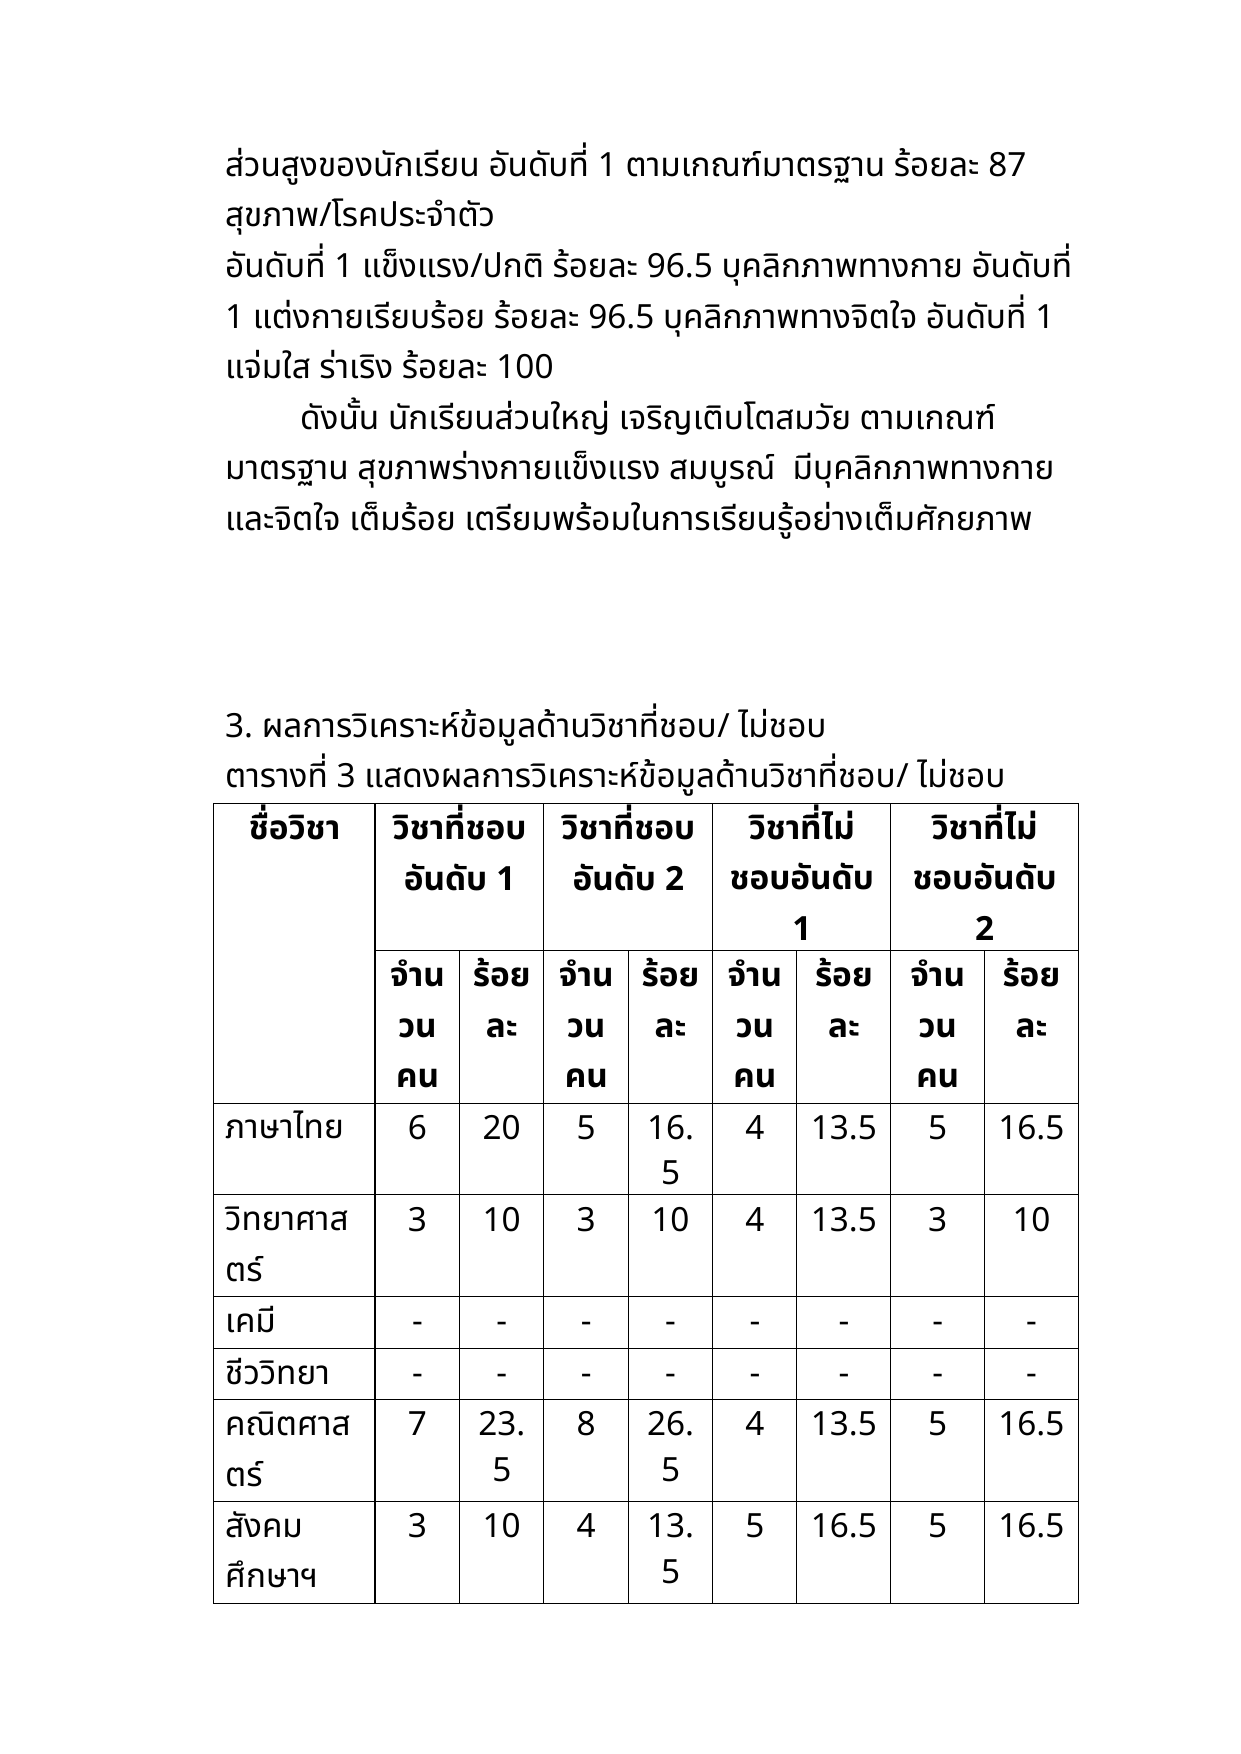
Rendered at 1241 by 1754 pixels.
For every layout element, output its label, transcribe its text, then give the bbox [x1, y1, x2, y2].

table_cell สังคมศึกษาฯ [214, 1502, 374, 1603]
table_cell - [460, 1297, 543, 1348]
table_cell 5 [544, 1104, 628, 1194]
table_cell 10 [985, 1195, 1078, 1296]
table_header วิชาที่ชอบอันดับ 1 [376, 804, 543, 950]
text 3. ผลการวิเคราะห์ข้อมูลด้านวิชาที่ชอบ/ ไม่ชอบ [225, 702, 1090, 752]
table_cell ชีววิทยา [214, 1349, 374, 1399]
text ส่วนสูงของนักเรียน อันดับที่ 1 ตามเกณฑ์มาตรฐาน ร้อยละ 87 สุขภาพ/โรคประจำตัว [225, 141, 1090, 242]
table_cell - [797, 1349, 890, 1399]
table_cell ร้อยละ [797, 951, 890, 1102]
table_header วิชาที่ไม่ชอบอันดับ 2 [891, 804, 1078, 950]
table_cell - [629, 1297, 712, 1348]
table_cell คณิตศาสตร์ [214, 1400, 374, 1501]
table_cell 16.5 [985, 1502, 1078, 1603]
table_cell 23.5 [460, 1400, 543, 1501]
table_cell - [985, 1297, 1078, 1348]
table_cell ร้อยละ [629, 951, 712, 1102]
table_header วิชาที่ไม่ชอบอันดับ 1 [713, 804, 890, 950]
table_cell 13.5 [797, 1400, 890, 1501]
text ตารางที่ 3 แสดงผลการวิเคราะห์ข้อมูลด้านวิชาที่ชอบ/ ไม่ชอบ [225, 752, 1090, 803]
table_header วิชาที่ชอบอันดับ 2 [544, 804, 712, 950]
table_cell 3 [891, 1195, 984, 1296]
table_cell 5 [891, 1104, 984, 1194]
table_cell 26.5 [629, 1400, 712, 1501]
table_cell 4 [713, 1104, 796, 1194]
table_cell - [460, 1349, 543, 1399]
table_cell 4 [713, 1195, 796, 1296]
table_cell 5 [891, 1400, 984, 1501]
table_cell 16.5 [985, 1104, 1078, 1194]
table_cell - [544, 1349, 628, 1399]
table_cell 5 [713, 1502, 796, 1603]
table_cell 16.5 [629, 1104, 712, 1194]
text ดังนั้น นักเรียนส่วนใหญ่ เจริญเติบโตสมวัย ตามเกณฑ์มาตรฐาน สุขภาพร่างกายแข็งแรง สมบูรณ์ มีบุคลิกภาพทางกาย และจิตใจ เต็มร้อย เตรียมพร้อมในการเรียนรู้อย่างเต็มศักยภาพ [225, 394, 1090, 545]
table_cell 10 [629, 1195, 712, 1296]
table_cell 3 [376, 1502, 459, 1603]
table_header ชื่อวิชา [214, 804, 374, 1102]
table_cell 10 [460, 1502, 543, 1603]
table_cell 8 [544, 1400, 628, 1501]
table_cell - [629, 1349, 712, 1399]
table_cell - [713, 1297, 796, 1348]
table_cell จำนวนคน [376, 951, 459, 1102]
table_cell 16.5 [797, 1502, 890, 1603]
table_cell ร้อยละ [460, 951, 543, 1102]
table_cell 6 [376, 1104, 459, 1194]
table_cell 13.5 [797, 1104, 890, 1194]
table_cell 7 [376, 1400, 459, 1501]
table_cell - [985, 1349, 1078, 1399]
table_cell 16.5 [985, 1400, 1078, 1501]
table_cell - [797, 1297, 890, 1348]
table_cell - [713, 1349, 796, 1399]
table_cell - [544, 1297, 628, 1348]
table_cell จำนวนคน [544, 951, 628, 1102]
text อันดับที่ 1 แข็งแรง/ปกติ ร้อยละ 96.5 บุคลิกภาพทางกาย อันดับที่ 1 แต่งกายเรียบร้อย ร้อยละ 96.5 บุคลิกภาพทางจิตใจ อันดับที่ 1 แจ่มใส ร่าเริง ร้อยละ 100 [225, 242, 1090, 394]
table_cell จำนวนคน [713, 951, 796, 1102]
table_cell ภาษาไทย [214, 1104, 374, 1194]
table_cell 13.5 [629, 1502, 712, 1603]
table_cell 4 [713, 1400, 796, 1501]
table_cell 13.5 [797, 1195, 890, 1296]
table_cell 4 [544, 1502, 628, 1603]
table_cell 3 [544, 1195, 628, 1296]
table_cell 20 [460, 1104, 543, 1194]
table_cell 5 [891, 1502, 984, 1603]
table_cell - [376, 1297, 459, 1348]
table_cell วิทยาศาสตร์ [214, 1195, 374, 1296]
table_cell - [376, 1349, 459, 1399]
table_cell 10 [460, 1195, 543, 1296]
table_cell จำนวนคน [891, 951, 984, 1102]
table_cell 3 [376, 1195, 459, 1296]
table_cell เคมี [214, 1297, 374, 1348]
table_cell - [891, 1349, 984, 1399]
table_cell - [891, 1297, 984, 1348]
table_cell ร้อยละ [985, 951, 1078, 1102]
